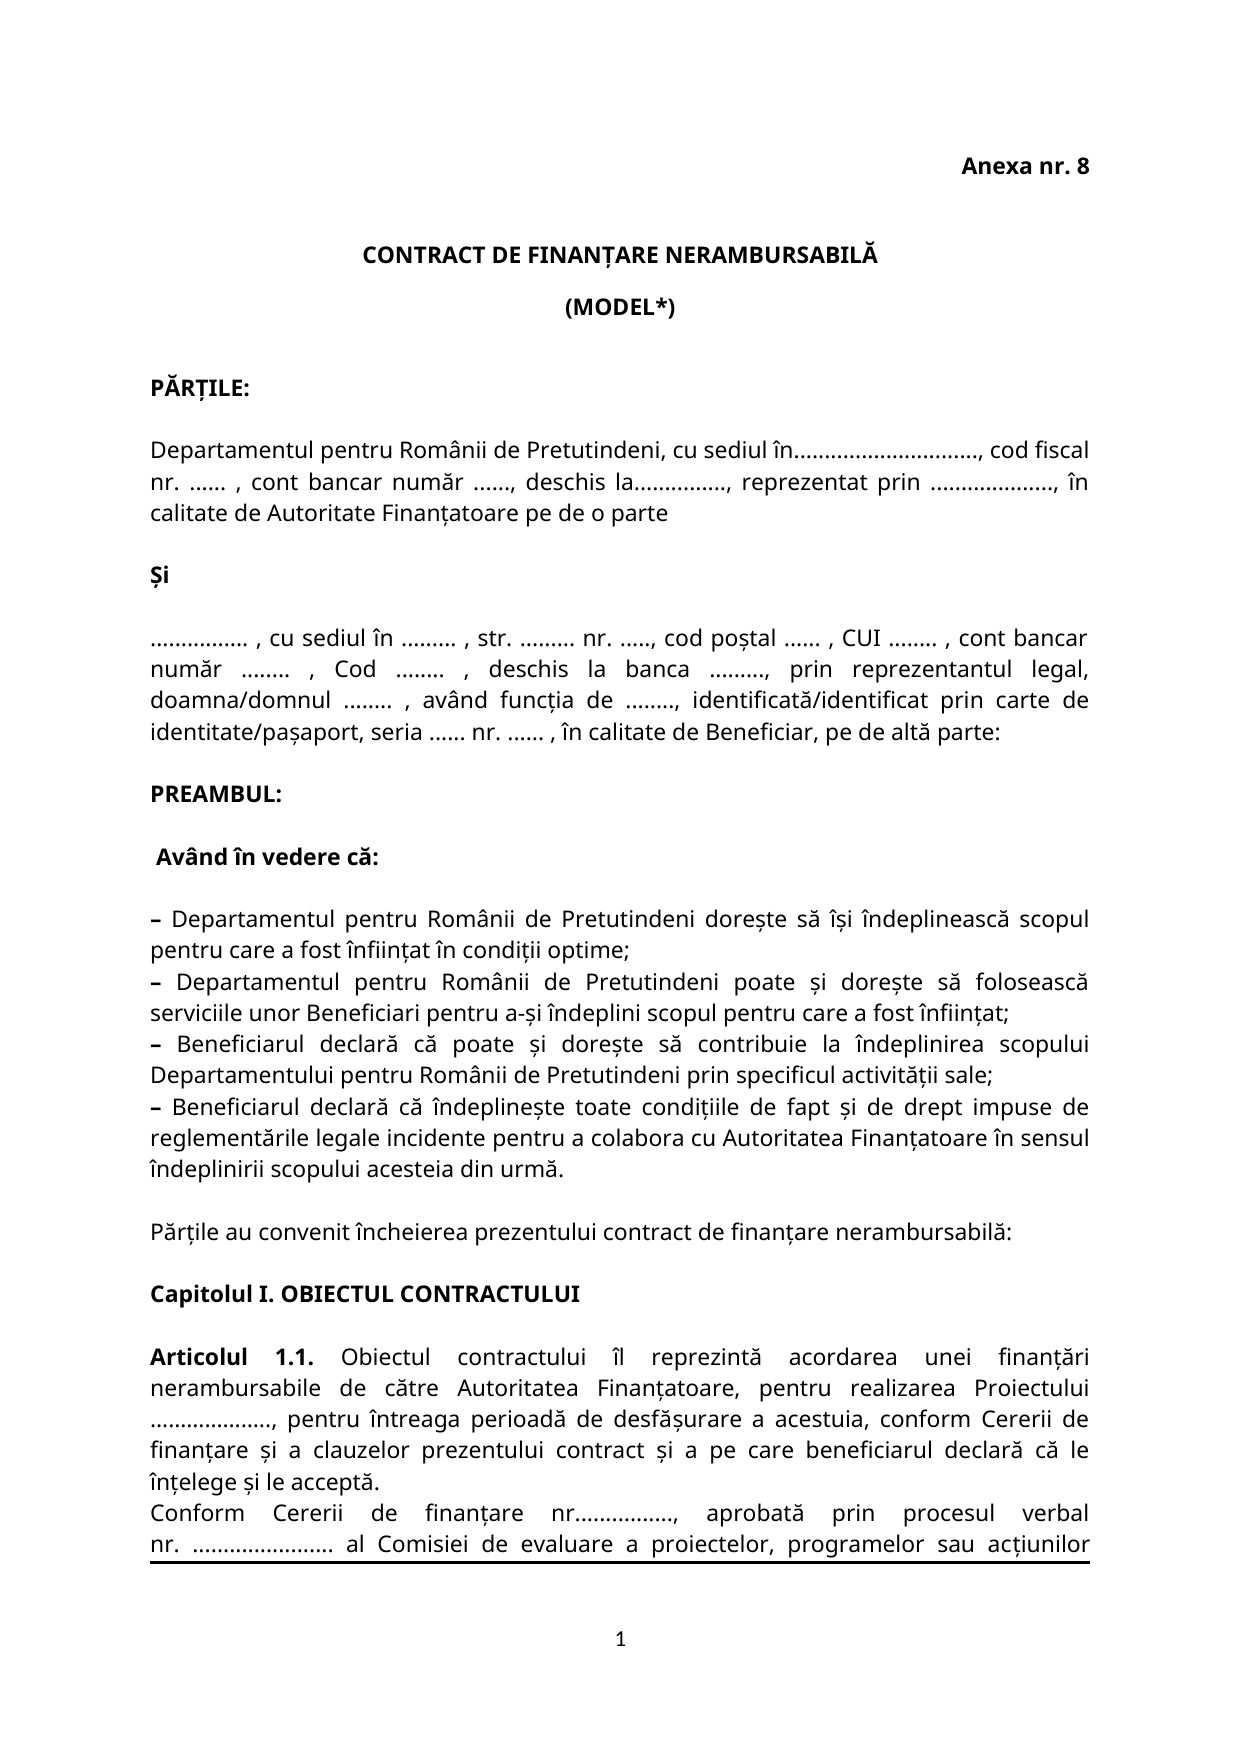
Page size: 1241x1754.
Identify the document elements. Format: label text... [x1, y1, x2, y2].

text Departamentul pentru Românii de Pretutindeni, cu sediul în.............................., cod fiscal nr. ...... , cont bancar număr ......, deschis la..............., reprezentat prin ...................., în calitate de Autoritate Finanţatoare pe de o parte [150, 434, 1090, 528]
text Articolul 1.1. Obiectul contractului îl reprezintă acordarea unei finanţări nerambursabile de către Autoritatea Finanţatoare, pentru realizarea Proiectului ……………….., pentru întreaga perioadă de desfășurare a acestuia, conform Cererii de finanțare și a clauzelor prezentului contract și a pe care beneficiarul declară că le înțelege şi le acceptă. [150, 1341, 1090, 1497]
text – Departamentul pentru Românii de Pretutindeni poate şi doreşte să folosească serviciile unor Beneficiari pentru a-şi îndeplini scopul pentru care a fost înfiinţat; [150, 966, 1090, 1028]
text – Beneficiarul declară că poate şi doreşte să contribuie la îndeplinirea scopului Departamentului pentru Românii de Pretutindeni prin specificul activităţii sale; [150, 1028, 1090, 1091]
text ................ , cu sediul în ......... , str. ......... nr. ....., cod poştal ...... , CUI ........ , cont bancar număr ........ , Cod ........ , deschis la banca ........., prin reprezentantul legal, doamna/domnul ........ , având funcţia de ........, identificată/identificat prin carte de identitate/paşaport, seria ...... nr. ...... , în calitate de Beneficiar, pe de altă parte: [150, 622, 1090, 747]
text Având în vedere că: [150, 841, 1090, 872]
text Anexa nr. 8 [150, 150, 1090, 181]
text (MODEL*) [150, 291, 1090, 322]
text CONTRACT DE FINANŢARE NERAMBURSABILĂ [150, 203, 1090, 270]
text PĂRŢILE: [150, 372, 1090, 403]
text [150, 1497, 1090, 1561]
text – Beneficiarul declară că îndeplineşte toate condiţiile de fapt şi de drept impuse de reglementările legale incidente pentru a colabora cu Autoritatea Finanţatoare în sensul îndeplinirii scopului acesteia din urmă. [150, 1091, 1090, 1184]
text Şi [150, 559, 1090, 591]
text Părţile au convenit încheierea prezentului contract de finanţare nerambursabilă: [150, 1216, 1090, 1247]
text – Departamentul pentru Românii de Pretutindeni doreşte să îşi îndeplinească scopul pentru care a fost înfiinţat în condiţii optime; [150, 903, 1090, 966]
text Capitolul I. OBIECTUL CONTRACTULUI [150, 1278, 1090, 1309]
text PREAMBUL: [150, 778, 1090, 809]
